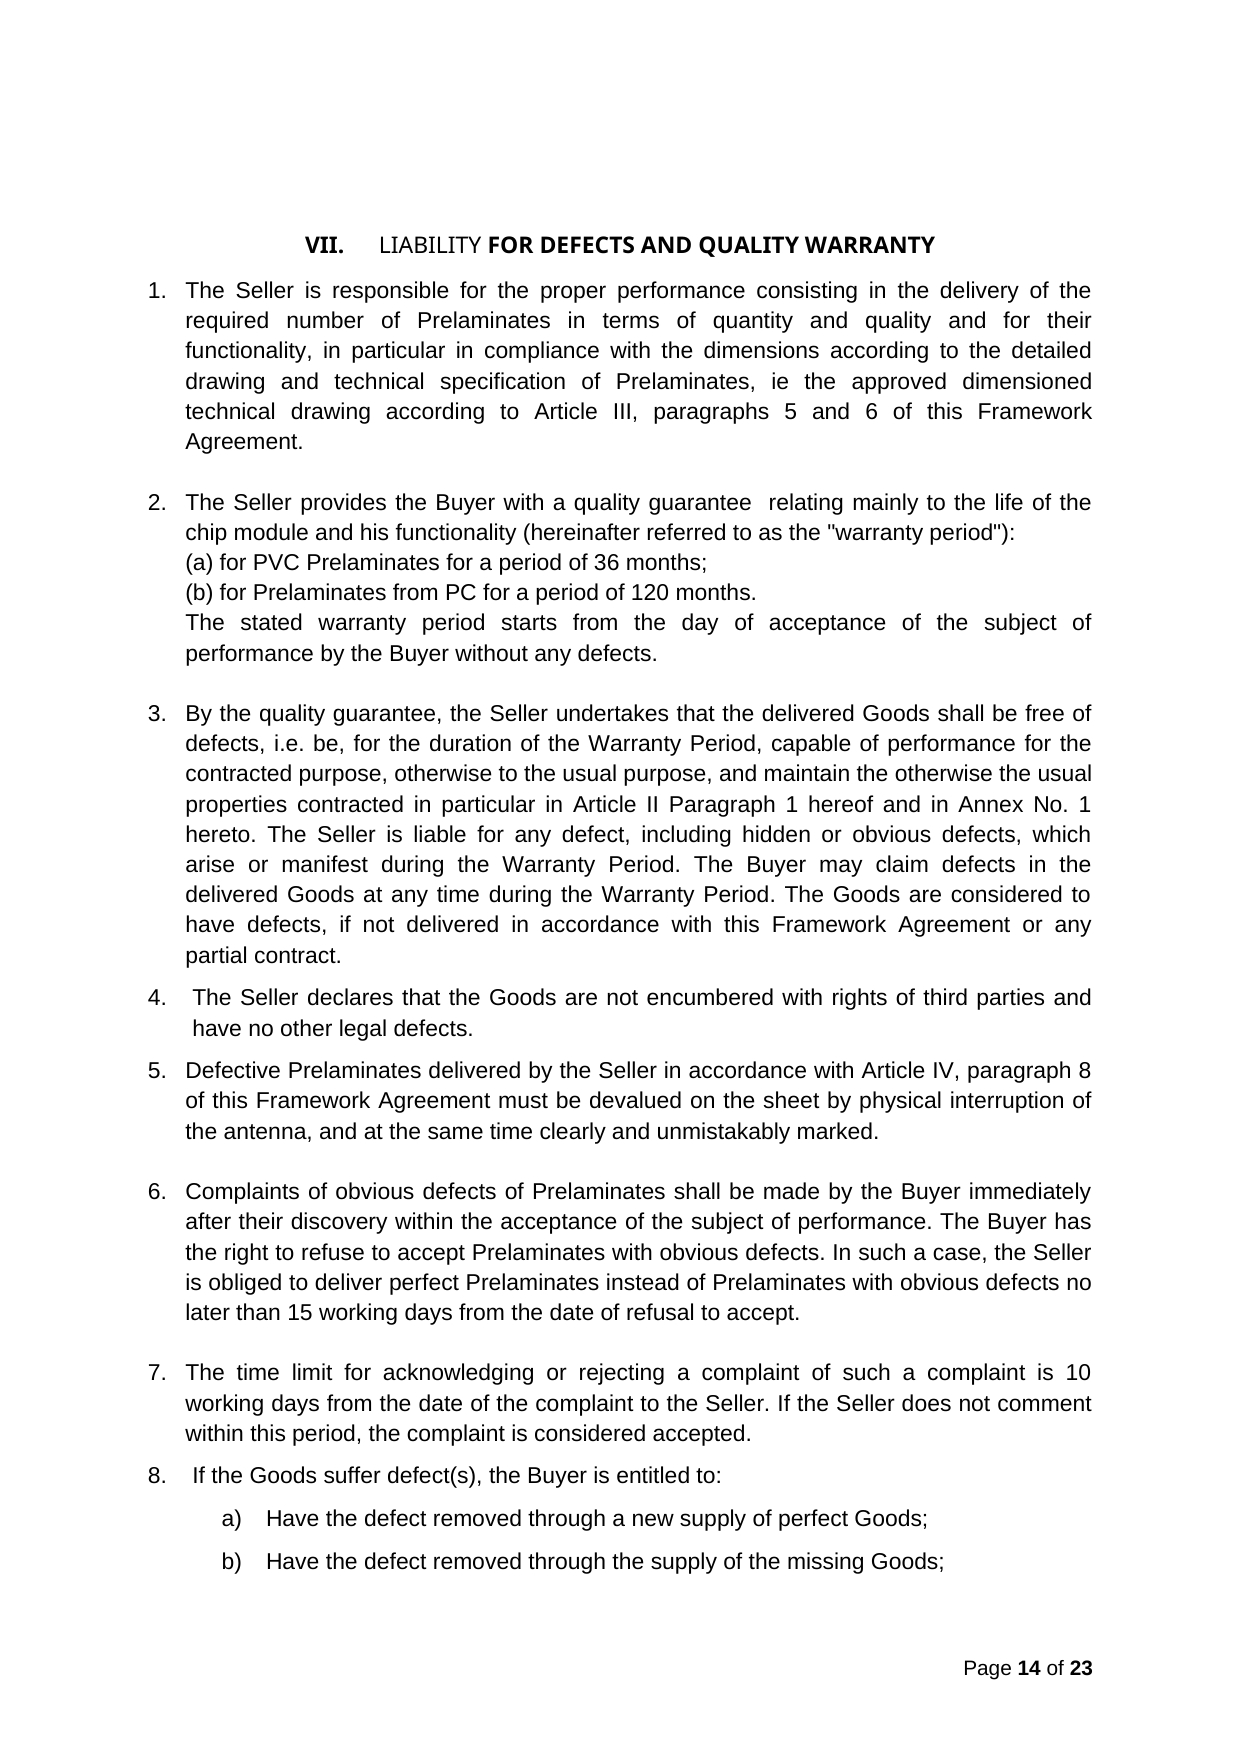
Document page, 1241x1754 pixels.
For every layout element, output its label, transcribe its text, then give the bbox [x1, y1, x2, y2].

list (b) for Prelaminates from PC for a period of 120 months. [185, 579, 1093, 605]
list The Seller declares that the Goods are not encumbered with rights of third parties and have no other legal defects. [148, 984, 1093, 1041]
text VII. LIABILITY FOR DEFECTS AND QUALITY WARRANTY [148, 228, 1093, 260]
list The Seller is responsible for the proper performance consisting in the delivery of the required number of Prelaminates in terms of quantity and quality and for their functionality, in particular in compliance with the dimensions according to the detailed drawing and technical specification of Prelaminates, ie the approved dimensioned technical drawing according to Article III, paragraphs 5 and 6 of this Framework Agreement. [148, 277, 1093, 454]
list Have the defect removed through the supply of the missing Goods; [221, 1548, 1093, 1574]
list Complaints of obvious defects of Prelaminates shall be made by the Buyer immediately after their discovery within the acceptance of the subject of performance. The Buyer has the right to refuse to accept Prelaminates with obvious defects. In such a case, the Seller is obliged to deliver perfect Prelaminates instead of Prelaminates with obvious defects no later than 15 working days from the date of refusal to accept. [148, 1178, 1093, 1325]
list The time limit for acknowledging or rejecting a complaint of such a complaint is 10 working days from the date of the complaint to the Seller. If the Seller does not comment within this period, the complaint is considered accepted. [148, 1359, 1093, 1446]
list Defective Prelaminates delivered by the Seller in accordance with Article IV, paragraph 8 of this Framework Agreement must be devalued on the sheet by physical interruption of the antenna, and at the same time clearly and unmistakably marked. [148, 1057, 1093, 1144]
list If the Goods suffer defect(s), the Buyer is entitled to: [148, 1462, 1093, 1489]
list (a) for PVC Prelaminates for a period of 36 months; [185, 549, 1093, 575]
list The stated warranty period starts from the day of acceptance of the subject of performance by the Buyer without any defects. [185, 609, 1093, 666]
list By the quality guarantee, the Seller undertakes that the delivered Goods shall be free of defects, i.e. be, for the duration of the Warranty Period, capable of performance for the contracted purpose, otherwise to the usual purpose, and maintain the otherwise the usual properties contracted in particular in Article II Paragraph 1 hereof and in Annex No. 1 hereto. The Seller is liable for any defect, including hidden or obvious defects, which arise or manifest during the Warranty Period. The Buyer may claim defects in the delivered Goods at any time during the Warranty Period. The Goods are considered to have defects, if not delivered in accordance with this Framework Agreement or any partial contract. [148, 700, 1093, 968]
list Have the defect removed through a new supply of perfect Goods; [221, 1505, 1093, 1531]
list The Seller provides the Buyer with a quality guarantee relating mainly to the life of the chip module and his functionality (hereinafter referred to as the "warranty period"): [148, 488, 1093, 545]
